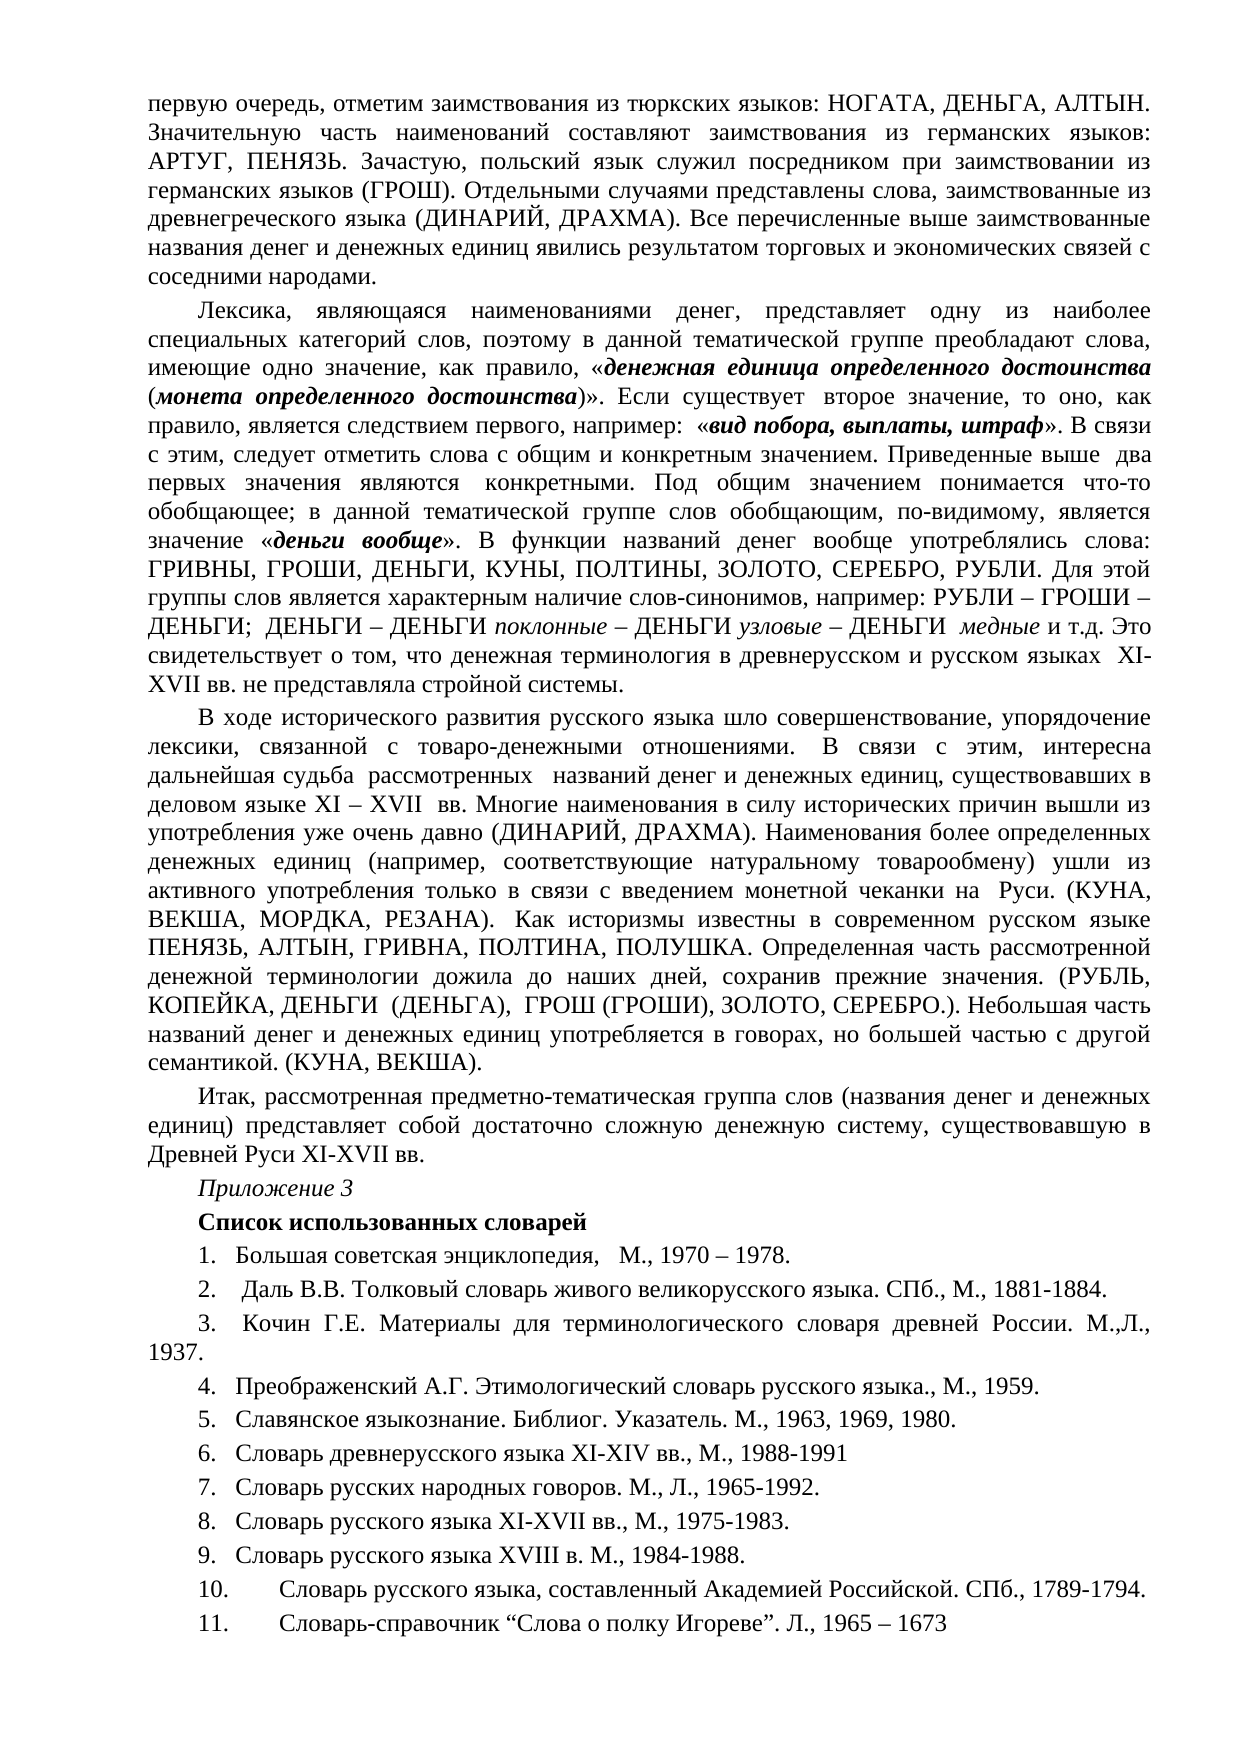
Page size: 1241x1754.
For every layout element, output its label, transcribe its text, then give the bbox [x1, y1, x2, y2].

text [148, 88, 1152, 290]
text 9. Словарь русского языка XVIII в. М., 1984-1988. [148, 1540, 1152, 1569]
text 7. Словарь русских народных говоров. М., Л., 1965-1992. [148, 1472, 1152, 1501]
text 5. Славянское языкознание. Библиог. Указатель. М., 1963, 1969, 1980. [148, 1404, 1152, 1433]
text 11. Словарь-справочник “Слова о полку Игореве”. Л., 1965 – 1673 [148, 1608, 1152, 1636]
text Лексика, являющаяся наименованиями денег, представляет одну из наиболее специальных категорий слов, поэтому в данной тематической группе преобладают слова, имеющие одно значение, как правило, «денежная единица определенного достоинства (монета определенного достоинства)». Если существует второе значение, то оно, как правило, является следствием первого, например: «вид побора, выплаты, штраф». В связи с этим, следует отметить слова с общим и конкретным значением. Приведенные выше два первых значения являются конкретными. Под общим значением понимается что-то обобщающее; в данной тематической группе слов обобщающим, по-видимому, является значение «деньги вообще». В функции названий денег вообще употреблялись слова: ГРИВНЫ, ГРОШИ, ДЕНЬГИ, КУНЫ, ПОЛТИНЫ, ЗОЛОТО, СЕРЕБРО, РУБЛИ. Для этой группы слов является характерным наличие слов-синонимов, например: РУБЛИ – ГРОШИ – ДЕНЬГИ; ДЕНЬГИ – ДЕНЬГИ поклонные – ДЕНЬГИ узловые – ДЕНЬГИ медные и т.д. Это свидетельствует о том, что денежная терминология в древнерусском и русском языках XI-XVII вв. не представляла стройной системы. [148, 295, 1152, 697]
text Приложение 3 [148, 1173, 1152, 1201]
text 3. Кочин Г.Е. Материалы для терминологического словаря древней России. М.,Л., 1937. [148, 1308, 1152, 1366]
text 2. Даль В.В. Толковый словарь живого великорусского языка. СПб., М., 1881-1884. [148, 1274, 1152, 1303]
text Список использованных словарей [148, 1207, 1152, 1235]
text 1. Большая советская энциклопедия, М., 1970 – 1978. [148, 1240, 1152, 1269]
text 4. Преображенский А.Г. Этимологический словарь русского языка., М., 1959. [148, 1371, 1152, 1399]
text В ходе исторического развития русского языка шло совершенствование, упорядочение лексики, связанной с товаро-денежными отношениями. В связи с этим, интересна дальнейшая судьба рассмотренных названий денег и денежных единиц, существовавших в деловом языке XI – XVII вв. Многие наименования в силу исторических причин вышли из употребления уже очень давно (ДИНАРИЙ, ДРАХМА). Наименования более определенных денежных единиц (например, соответствующие натуральному товарообмену) ушли из активного употребления только в связи с введением монетной чеканки на Руси. (КУНА, ВЕКША, МОРДКА, РЕЗАНА). Как историзмы известны в современном русском языке ПЕНЯЗЬ, АЛТЫН, ГРИВНА, ПОЛТИНА, ПОЛУШКА. Определенная часть рассмотренной денежной терминологии дожила до наших дней, сохранив прежние значения. (РУБЛЬ, КОПЕЙКА, ДЕНЬГИ (ДЕНЬГА), ГРОШ (ГРОШИ), ЗОЛОТО, СЕРЕБРО.). Небольшая часть названий денег и денежных единиц употребляется в говорах, но большей частью с другой семантикой. (КУНА, ВЕКША). [148, 702, 1152, 1076]
text 10. Словарь русского языка, составленный Академией Российской. СПб., 1789-1794. [148, 1574, 1152, 1603]
text Итак, рассмотренная предметно-тематическая группа слов (названия денег и денежных единиц) представляет собой достаточно сложную денежную систему, существовавшую в Древней Руси XI-XVII вв. [148, 1081, 1152, 1168]
text 6. Словарь древнерусского языка XI-XIV вв., М., 1988-1991 [148, 1438, 1152, 1467]
text 8. Словарь русского языка XI-XVII вв., М., 1975-1983. [148, 1506, 1152, 1535]
